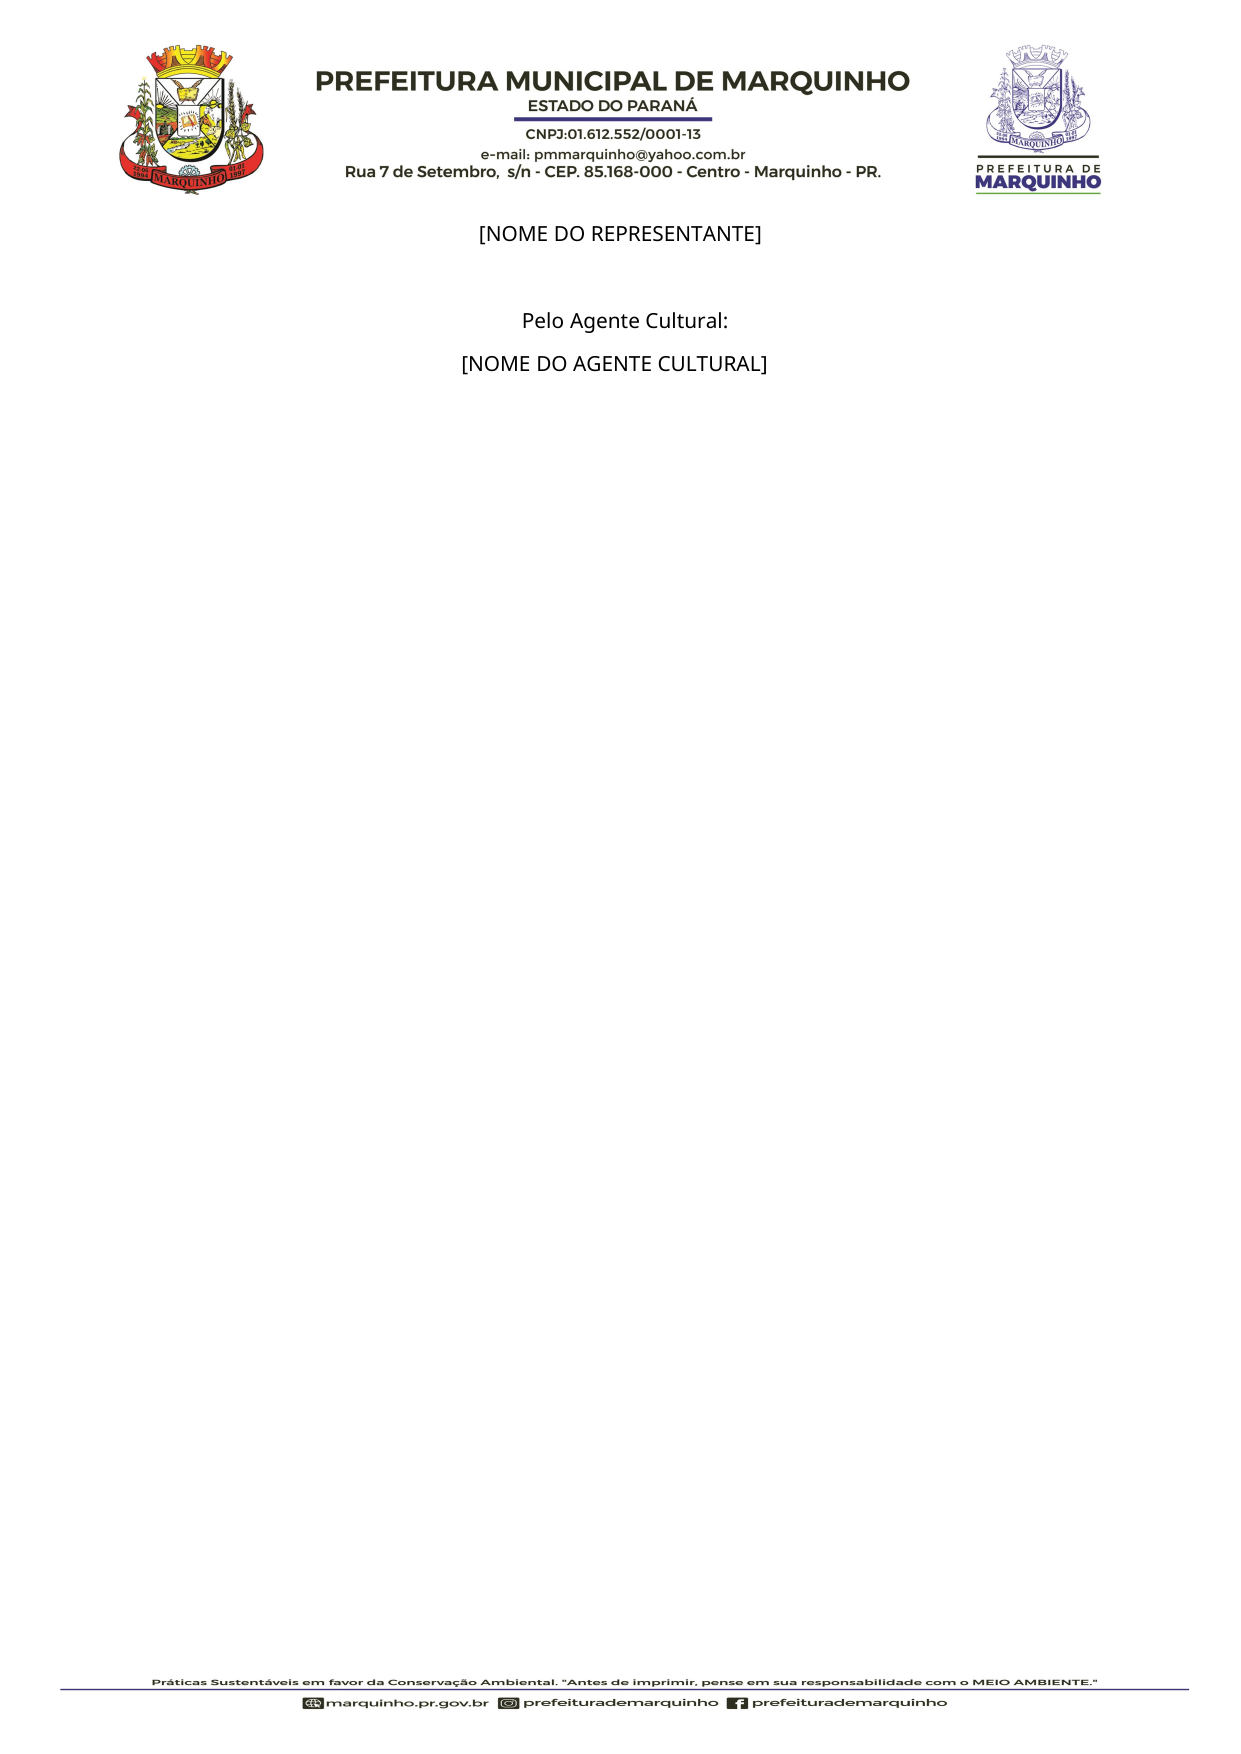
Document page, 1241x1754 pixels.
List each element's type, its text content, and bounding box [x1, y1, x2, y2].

text Pelo Agente Cultural: [NOME DO AGENTE CULTURAL] [461, 306, 780, 378]
picture [116, 44, 1103, 198]
picture [60, 1678, 1190, 1711]
text [NOME DO REPRESENTANTE] [120, 219, 1120, 248]
